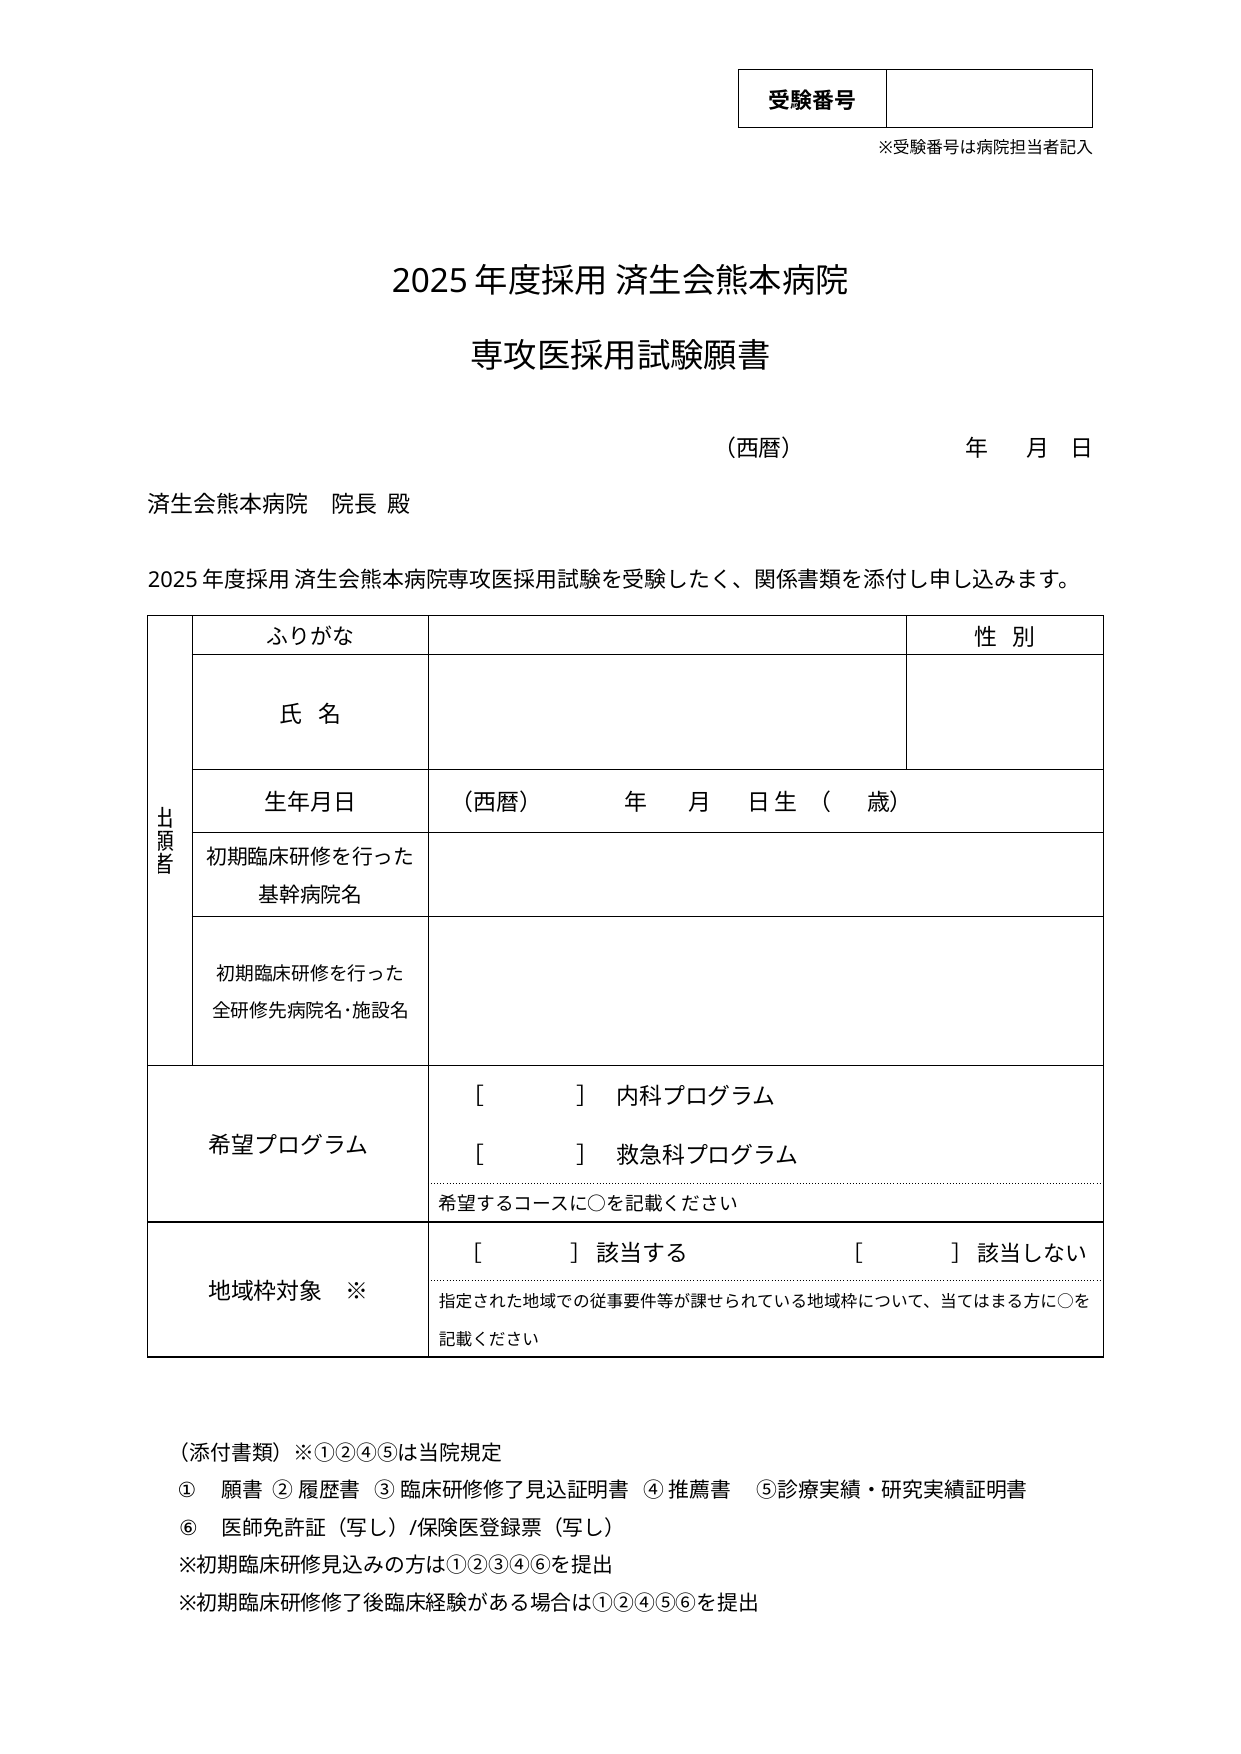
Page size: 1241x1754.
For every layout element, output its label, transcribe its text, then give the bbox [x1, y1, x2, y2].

table_cell [429, 655, 906, 769]
table_header 性 別 [907, 616, 1103, 654]
text ※初期臨床研修見込みの方は①②③④⑥を提出 [148, 1545, 1092, 1582]
text 専攻医採用試験願書 [148, 315, 1092, 390]
text 2025年度採用 済生会熊本病院 [148, 240, 1092, 315]
table_cell [429, 917, 1103, 1065]
table_cell ［ ］ 該当する ［ ］ 該当しない [429, 1223, 1103, 1280]
text （西暦） 年 月 日 [148, 428, 1092, 465]
text ⑥ 医師免許証（写し）/保険医登録票（写し） [148, 1507, 1092, 1545]
table_cell [429, 833, 1103, 916]
table_cell 氏 名 [193, 655, 428, 769]
table_header 出願者 [148, 616, 192, 1065]
text ※受験番号は病院担当者記入 [148, 128, 1092, 165]
table_header 受験番号 [739, 70, 886, 127]
table_cell 指定された地域での従事要件等が課せられている地域枠について、当てはまる方に○を記載ください [429, 1280, 1103, 1356]
text ※初期臨床研修修了後臨床経験がある場合は①②④⑤⑥を提出 [148, 1582, 1092, 1620]
text 2025年度採用 済生会熊本病院専攻医採用試験を受験したく、関係書類を添付し申し込みます。 [148, 559, 1092, 596]
table_header [887, 70, 1092, 127]
table_cell [907, 655, 1103, 769]
table_cell 希望するコースに○を記載ください [429, 1183, 1103, 1221]
table_cell ［ ］ 内科プログラム [429, 1066, 1103, 1124]
text ① 願書 ② 履歴書 ③ 臨床研修修了見込証明書 ④ 推薦書 ⑤診療実績・研究実績証明書 [148, 1470, 1092, 1507]
table_cell 地域枠対象 ※ [148, 1223, 428, 1356]
table_cell 希望プログラム [148, 1066, 428, 1221]
table_header [429, 616, 906, 654]
table_cell 初期臨床研修を行った 全研修先病院名･施設名 [193, 917, 428, 1065]
table_cell 初期臨床研修を行った基幹病院名 [193, 833, 428, 916]
table_cell 生年月日 [193, 770, 428, 832]
table_cell （西暦） 年 月 日 生 （ 歳） [429, 770, 1103, 832]
table_cell ［ ］ 救急科プログラム [429, 1124, 1103, 1183]
text （添付書類）※①②④⑤は当院規定 [148, 1432, 1092, 1470]
text 済生会熊本病院 院長 殿 [148, 484, 1092, 521]
table_header ふりがな [193, 616, 428, 654]
